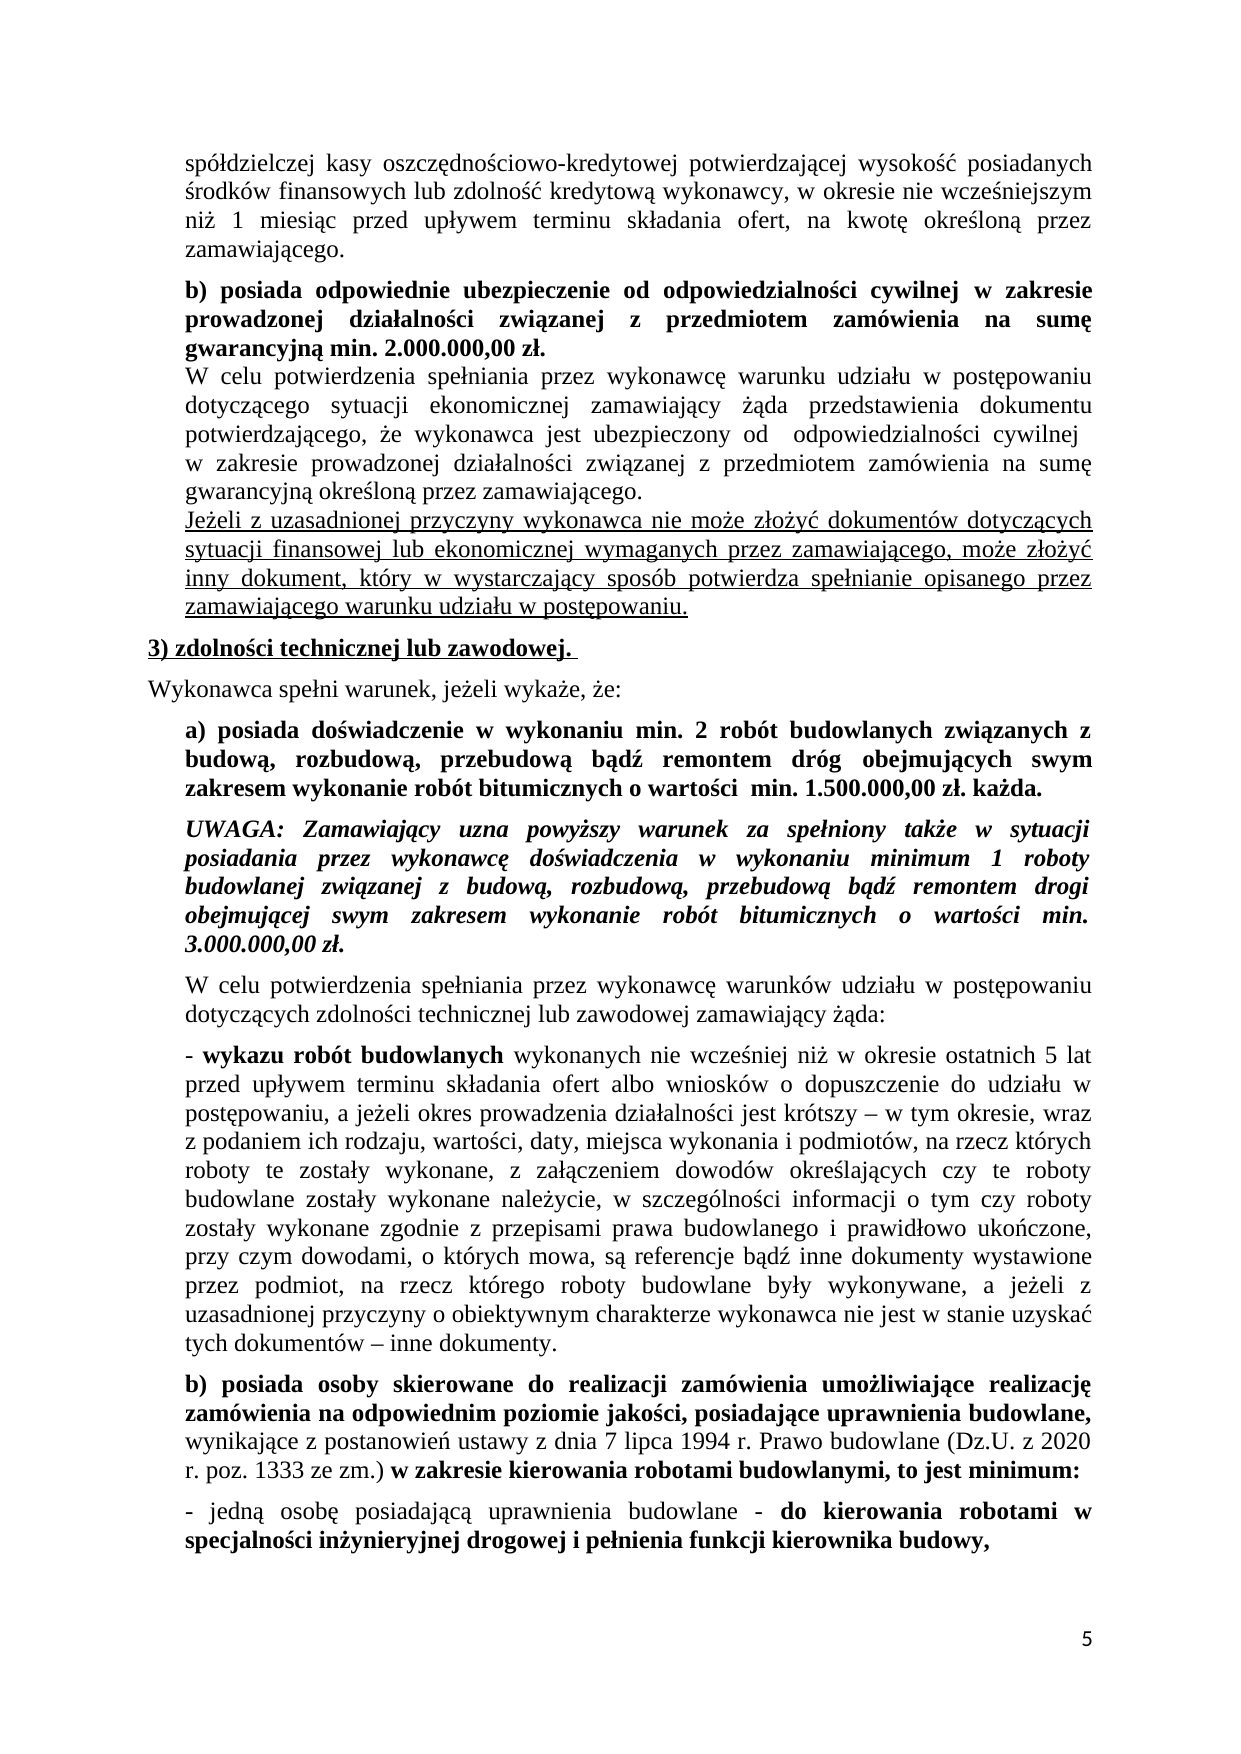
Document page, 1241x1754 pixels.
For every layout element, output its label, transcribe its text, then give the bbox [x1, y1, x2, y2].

text W celu potwierdzenia spełniania przez wykonawcę warunków udziału w postępowaniu dotyczących zdolności technicznej lub zawodowej zamawiający żąda: [185, 970, 1093, 1028]
text Jeżeli z uzasadnionej przyczyny wykonawca nie może złożyć dokumentów dotyczących sytuacji finansowej lub ekonomicznej wymaganych przez zamawiającego, może złożyć inny dokument, który w wystarczający sposób potwierdza spełnianie opisanego przez zamawiającego warunku udziału w postępowaniu. [185, 560, 1093, 620]
text Jeżeli z uzasadnionej przyczyny wykonawca nie może złożyć dokumentów dotyczących sytuacji finansowej lub ekonomicznej wymaganych przez zamawiającego, może złożyć inny dokument, który w wystarczający sposób potwierdza spełnianie opisanego przez zamawiającego warunku udziału w postępowaniu. [185, 505, 1093, 530]
text Jeżeli z uzasadnionej przyczyny wykonawca nie może złożyć dokumentów dotyczących sytuacji finansowej lub ekonomicznej wymaganych przez zamawiającego, może złożyć inny dokument, który w wystarczający sposób potwierdza spełnianie opisanego przez zamawiającego warunku udziału w postępowaniu. [185, 532, 1093, 559]
text Wykonawca spełni warunek, jeżeli wykaże, że: [148, 674, 1093, 703]
text W celu potwierdzenia spełniania przez wykonawcę warunku udziału w postępowaniu dotyczącego sytuacji ekonomicznej zamawiający żąda przedstawienia dokumentu potwierdzającego, że wykonawca jest ubezpieczony od odpowiedzialności cywilnej w zakresie prowadzonej działalności związanej z przedmiotem zamówienia na sumę gwarancyjną określoną przez zamawiającego. [185, 361, 1093, 505]
text b) posiada odpowiednie ubezpieczenie od odpowiedzialności cywilnej w zakresie prowadzonej działalności związanej z przedmiotem zamówienia na sumę gwarancyjną min. 2.000.000,00 zł. [185, 275, 1093, 361]
text b) posiada osoby skierowane do realizacji zamówienia umożliwiające realizację zamówienia na odpowiednim poziomie jakości, posiadające uprawnienia budowlane, wynikające z postanowień ustawy z dnia 7 lipca 1994 r. Prawo budowlane (Dz.U. z 2020 r. poz. 1333 ze zm.) w zakresie kierowania robotami budowlanymi, to jest minimum: [185, 1369, 1093, 1484]
text a) posiada doświadczenie w wykonaniu min. 2 robót budowlanych związanych z budową, rozbudową, przebudową bądź remontem dróg obejmujących swym zakresem wykonanie robót bitumicznych o wartości min. 1.500.000,00 zł. każda. [185, 715, 1093, 801]
text UWAGA: Zamawiający uzna powyższy warunek za spełniony także w sytuacji posiadania przez wykonawcę doświadczenia w wykonaniu minimum 1 roboty budowlanej związanej z budową, rozbudową, przebudową bądź remontem drogi obejmującej swym zakresem wykonanie robót bitumicznych o wartości min. 3.000.000,00 zł. [185, 814, 1093, 958]
text 3) zdolności technicznej lub zawodowej. [148, 633, 1093, 661]
text - jedną osobę posiadającą uprawnienia budowlane - do kierowania robotami w specjalności inżynieryjnej drogowej i pełnienia funkcji kierownika budowy, [185, 1496, 1093, 1554]
text - wykazu robót budowlanych wykonanych nie wcześniej niż w okresie ostatnich 5 lat przed upływem terminu składania ofert albo wniosków o dopuszczenie do udziału w postępowaniu, a jeżeli okres prowadzenia działalności jest krótszy – w tym okresie, wraz z podaniem ich rodzaju, wartości, daty, miejsca wykonania i podmiotów, na rzecz których roboty te zostały wykonane, z załączeniem dowodów określających czy te roboty budowlane zostały wykonane należycie, w szczególności informacji o tym czy roboty zostały wykonane zgodnie z przepisami prawa budowlanego i prawidłowo ukończone, przy czym dowodami, o których mowa, są referencje bądź inne dokumenty wystawione przez podmiot, na rzecz którego roboty budowlane były wykonywane, a jeżeli z uzasadnionej przyczyny o obiektywnym charakterze wykonawca nie jest w stanie uzyskać tych dokumentów – inne dokumenty. [185, 1040, 1093, 1356]
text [185, 148, 1093, 263]
